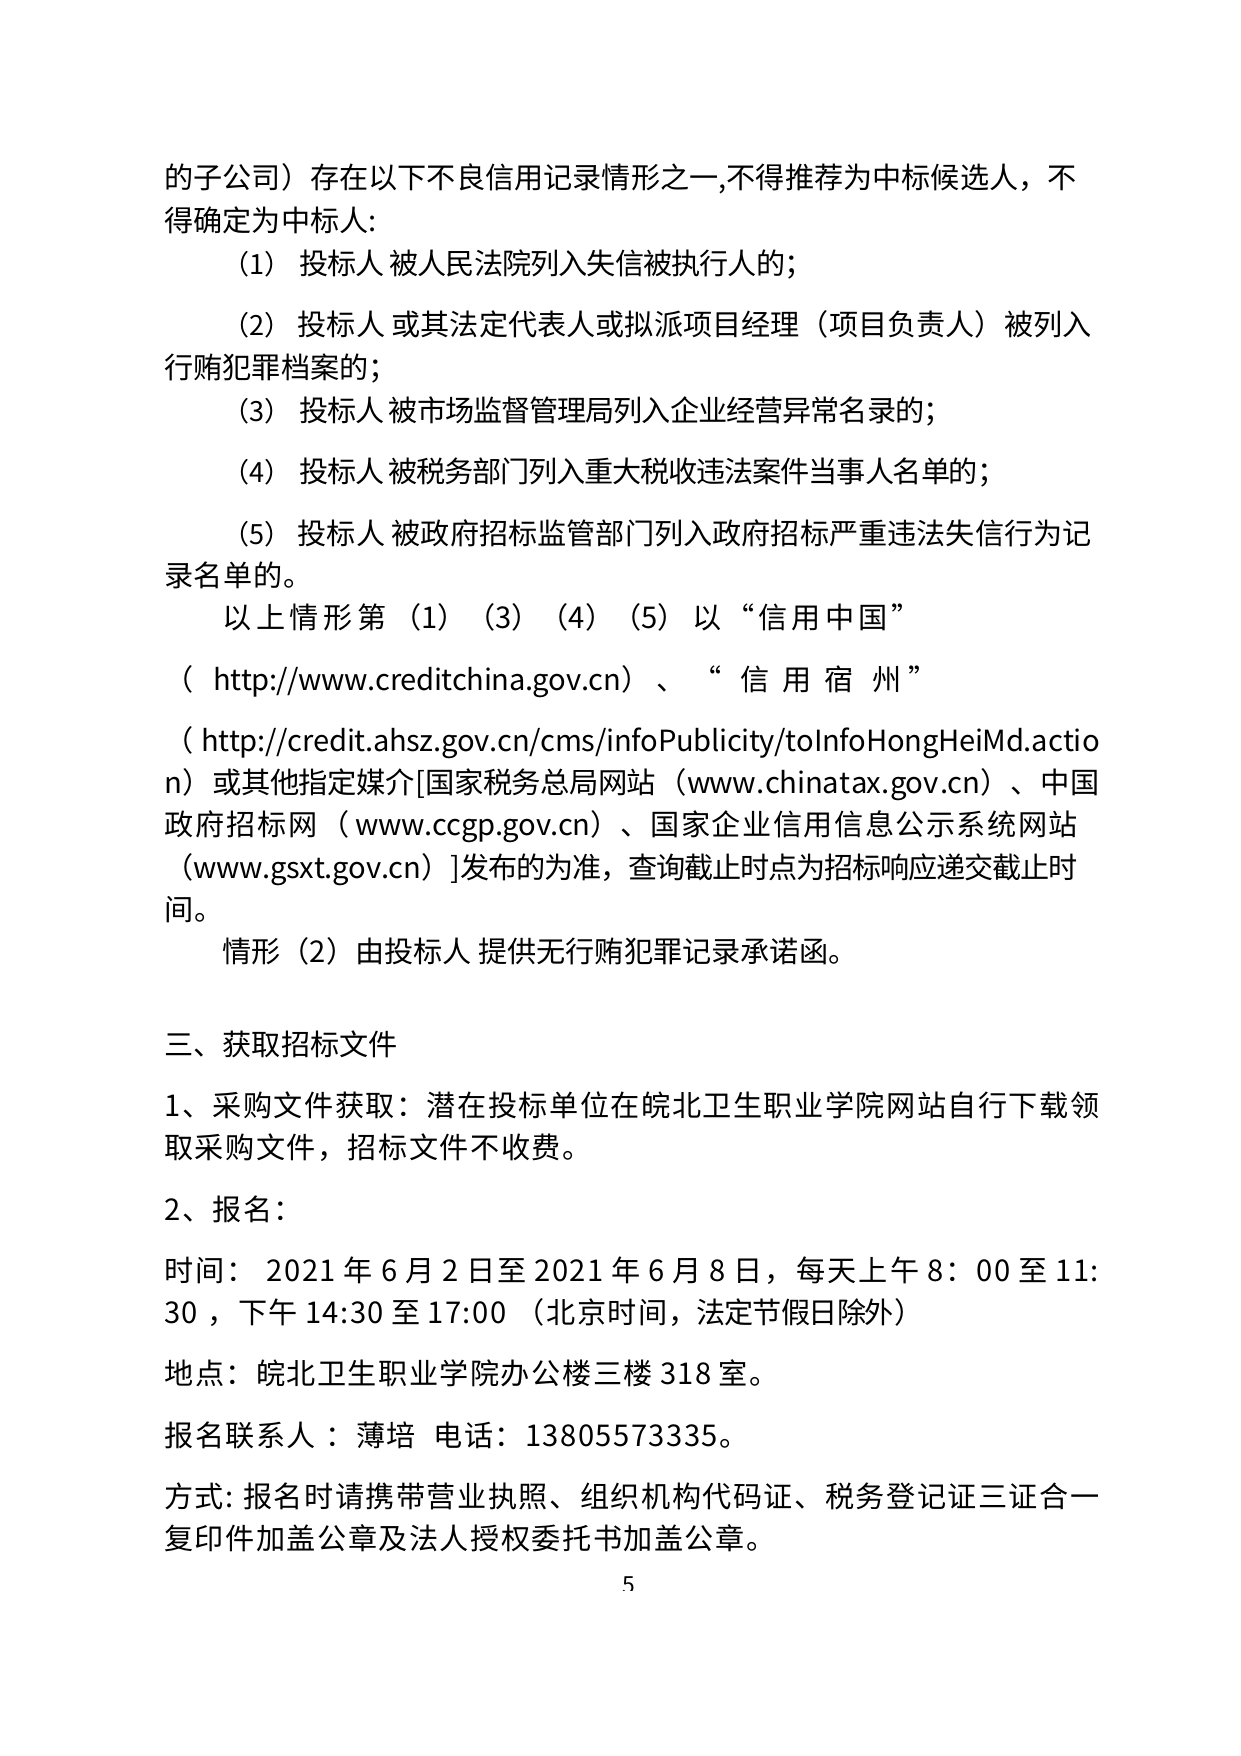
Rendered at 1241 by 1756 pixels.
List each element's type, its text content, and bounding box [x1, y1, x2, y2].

text 时间： 2021年6月2日至2021年6月8日，每天上午8：00至11:30 ，下午14:30至17:00 （北京时间，法定节假日除外） [164, 1247, 1099, 1332]
list 投标人 被市场监督管理局列入企业经营异常名录的； [222, 388, 1146, 430]
list 投标人 被政府招标监管部门列入政府招标严重违法失信行为记录名单的。 [164, 510, 1100, 595]
text 的子公司）存在以下不良信用记录情形之一,不得推荐为中标候选人，不得确定为中标人: [164, 155, 1100, 239]
list 投标人 被人民法院列入失信被执行人的； [222, 241, 1146, 283]
list 投标人 或其法定代表人或拟派项目经理（项目负责人）被列入行贿犯罪档案的； [164, 302, 1100, 387]
text 以 上 情 形 第 （1）（3）（4）（5） 以 “ 信 用 中 国 ” [222, 595, 1146, 637]
text 方式: 报名时请携带营业执照、组织机构代码证、税务登记证三证合一复印件加盖公章及法人授权委托书加盖公章。 [164, 1473, 1099, 1558]
text （ http://credit.ahsz.gov.cn/cms/infoPublicity/toInfoHongHeiMd.action）或其他指定媒介[国家税务总局网站（www.chinatax.gov.cn）、中国政府招标网（ www.ccgp.gov.cn）、国家企业信用信息公示系统网站 [164, 717, 1099, 844]
text （www.gsxt.gov.cn）]发布的为准，查询截止时点为招标响应递交截止时间。 [164, 844, 1100, 929]
text 2、报名： [164, 1186, 1099, 1228]
list 投标人 被税务部门列入重大税收违法案件当事人名单的； [222, 449, 1146, 491]
text （ http://www.creditchina.gov.cn） 、 “ 信 用 宿 州 ” [164, 656, 1146, 698]
text 地点：皖北卫生职业学院办公楼三楼318室。 [164, 1351, 1099, 1393]
text 三、获取招标文件 [164, 1021, 1146, 1064]
text 报名联系人 ：薄培 电话：13805573335。 [164, 1412, 1099, 1454]
text 情形（2）由投标人 提供无行贿犯罪记录承诺函。 [222, 929, 1146, 971]
text 1、采购文件获取：潜在投标单位在皖北卫生职业学院网站自行下载领取采购文件，招标文件不收费。 [164, 1083, 1099, 1167]
